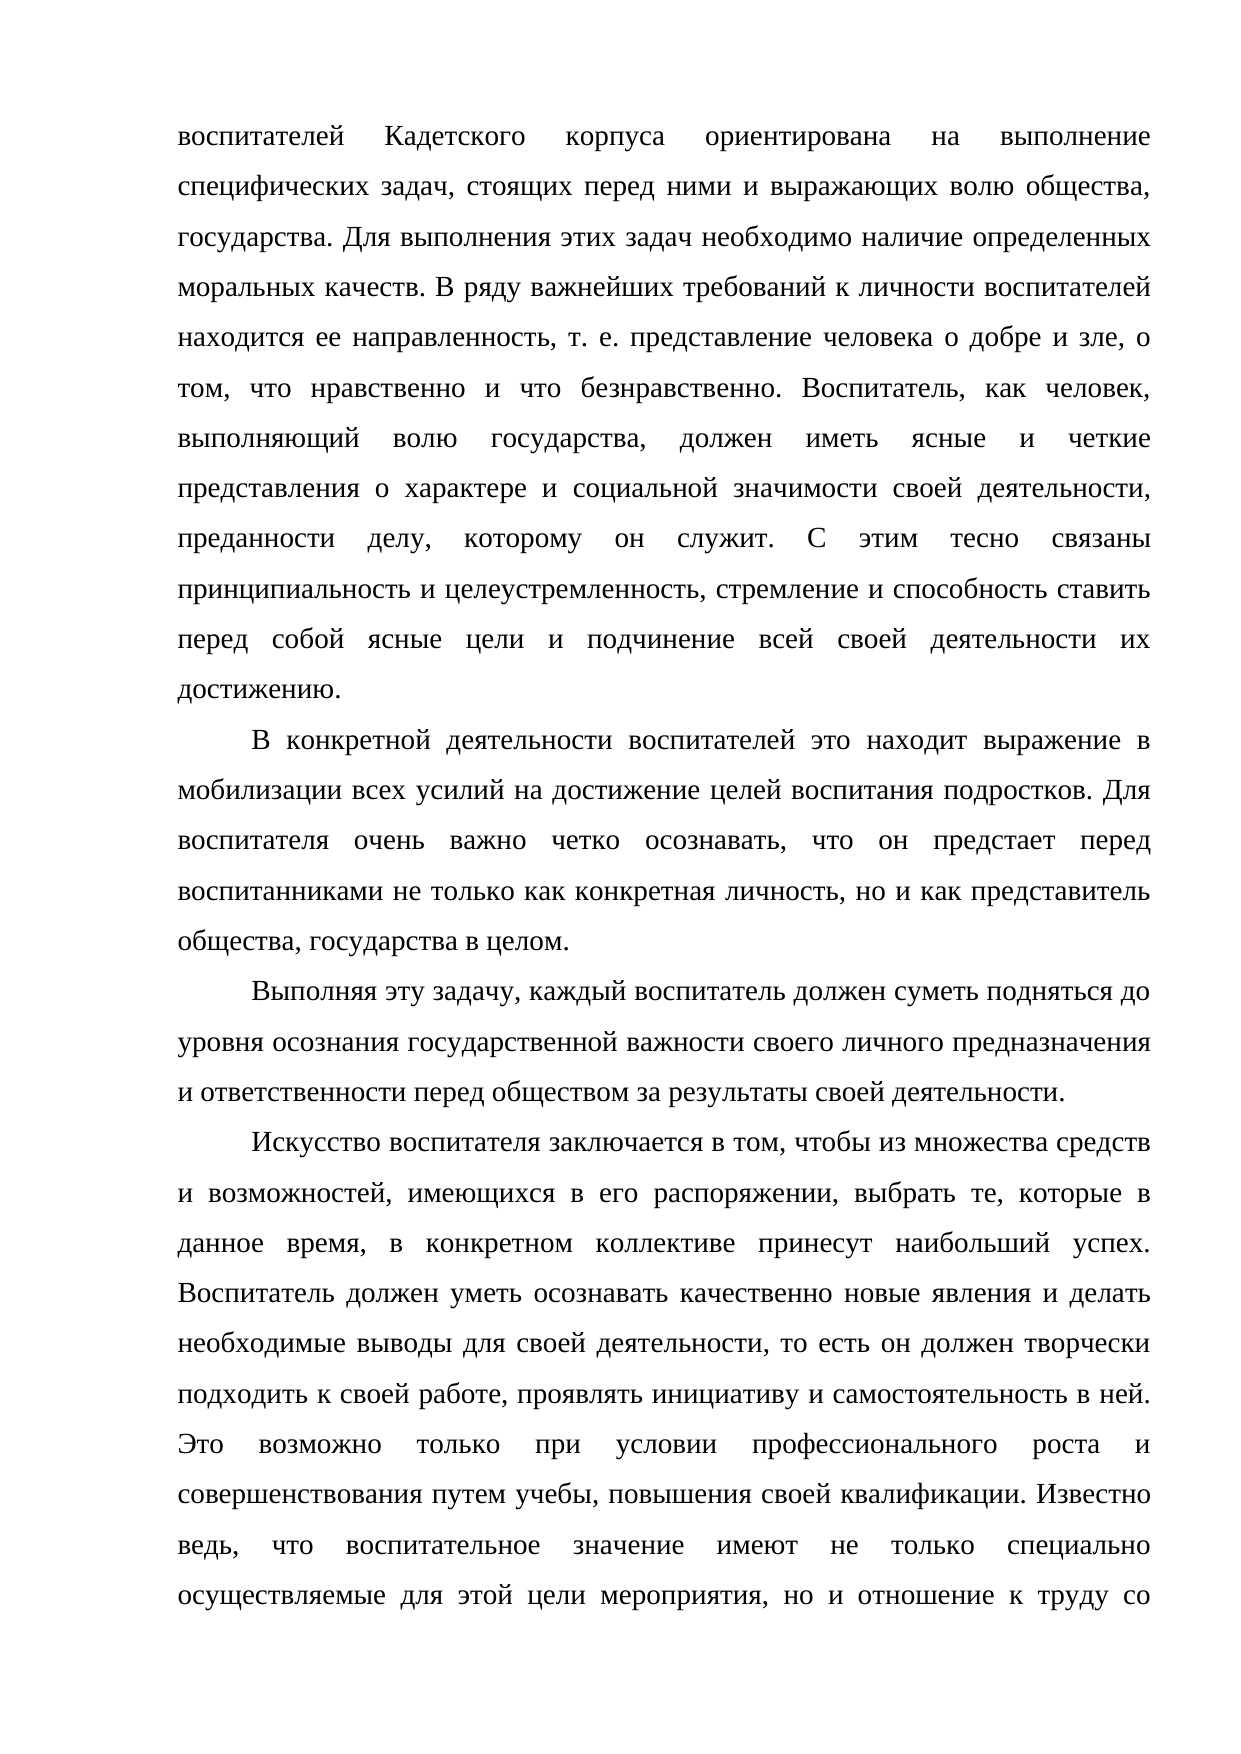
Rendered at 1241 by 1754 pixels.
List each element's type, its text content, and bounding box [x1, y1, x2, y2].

text В конкретной деятельности воспитателей это находит выражение в мобилизации всех усилий на достижение целей воспитания подростков. Для воспитателя очень важно четко осознавать, что он предстает перед воспитанниками не только как конкретная личность, но и как представитель общества, государства в целом. [177, 722, 1152, 957]
text Выполняя эту задачу, каждый воспитатель должен суметь подняться до уровня осознания государственной важности своего личного предназначения и ответственности перед обществом за результаты своей деятельности. [177, 973, 1152, 1108]
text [177, 118, 1152, 705]
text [177, 1124, 1152, 1611]
